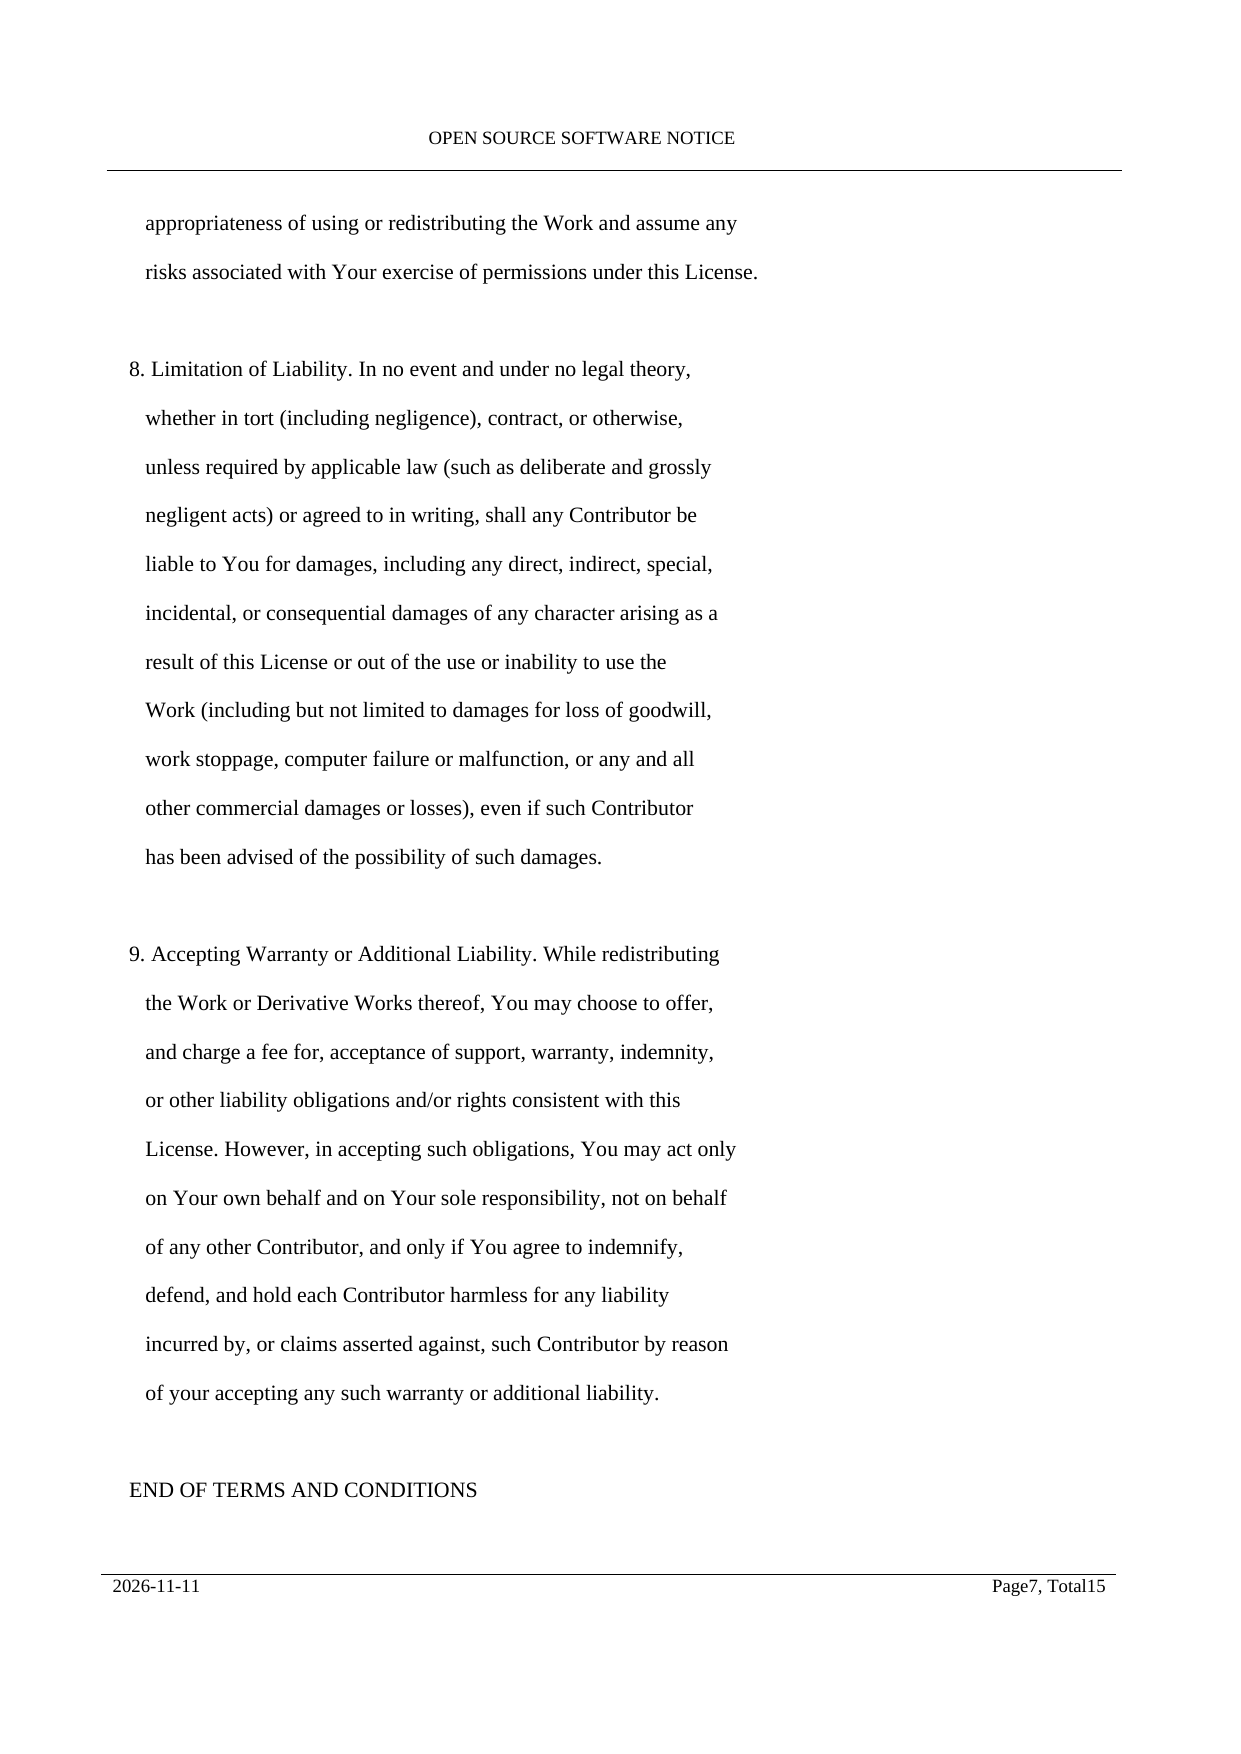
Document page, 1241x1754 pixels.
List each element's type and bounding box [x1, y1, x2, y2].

text [112, 206, 1128, 1506]
